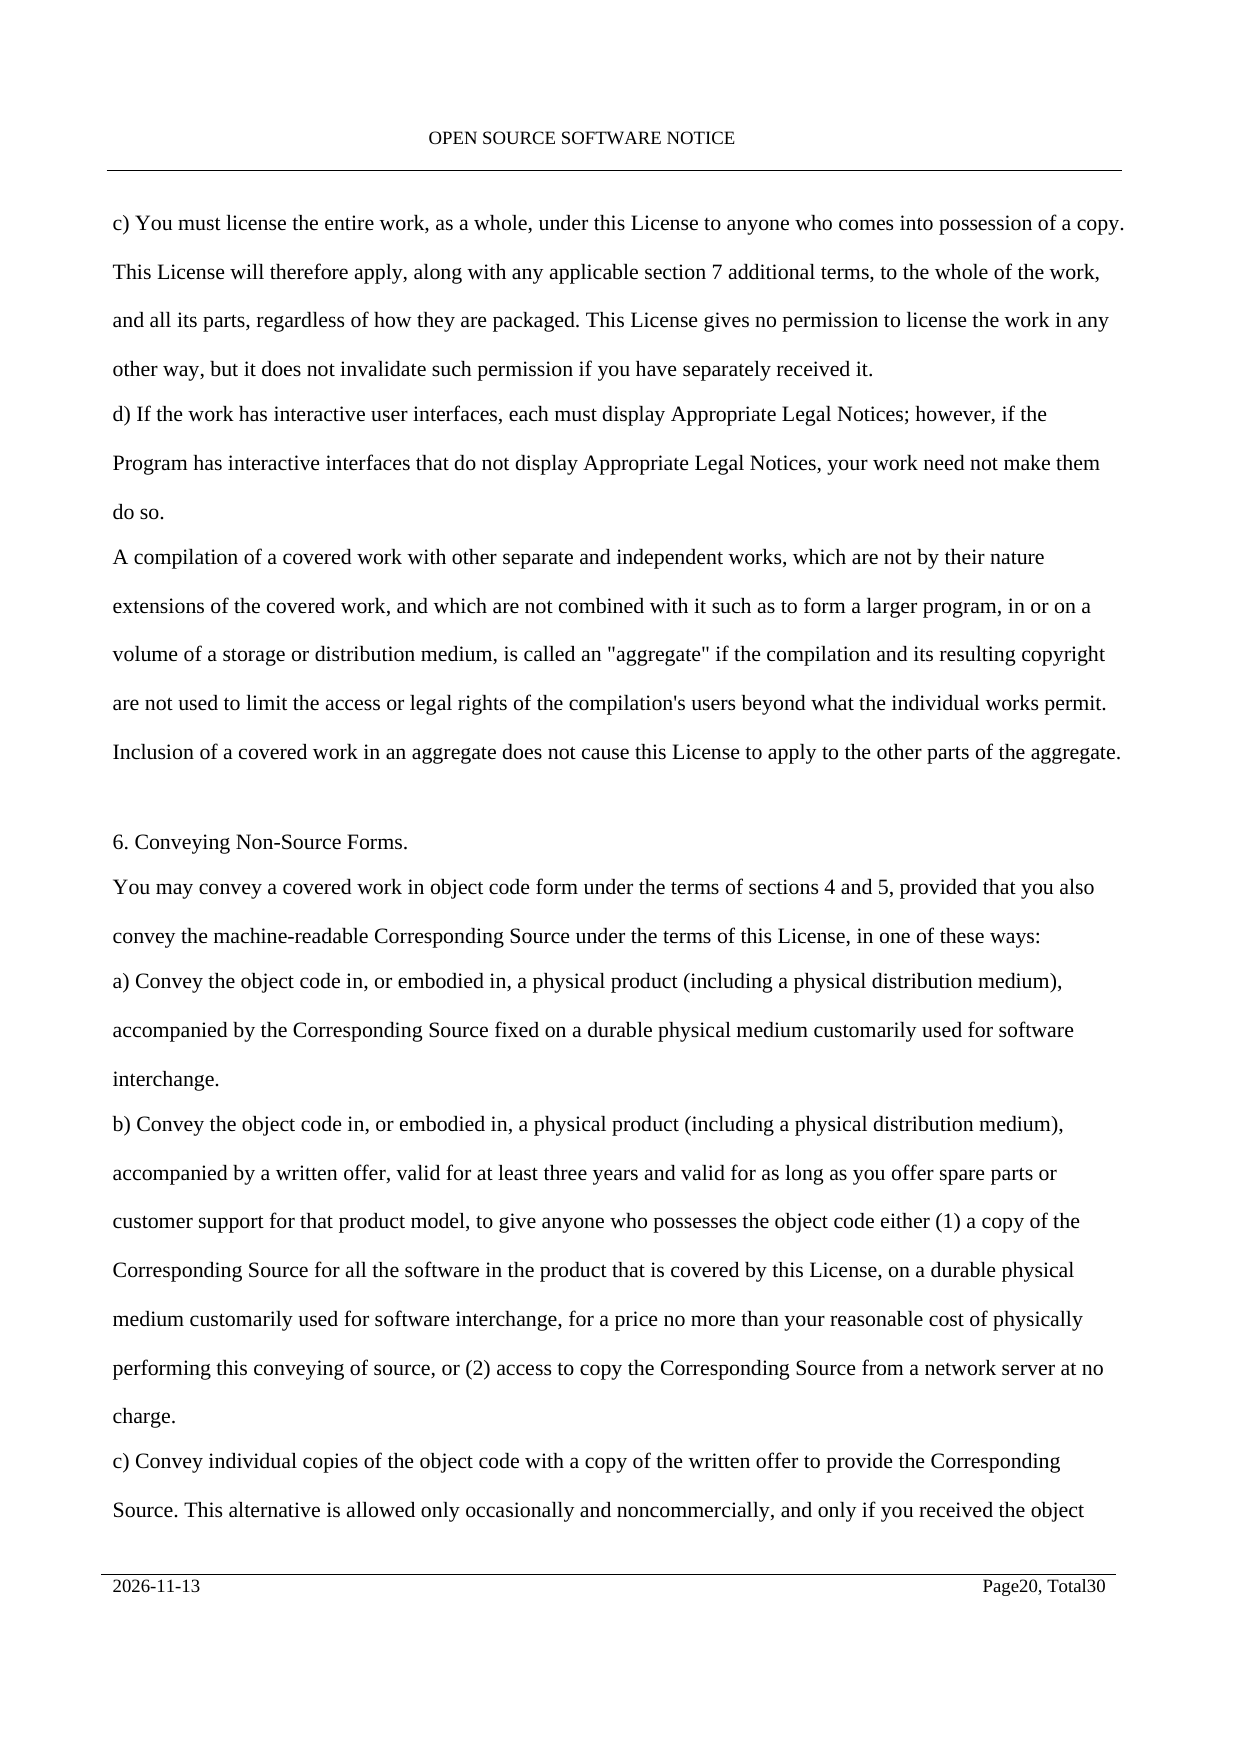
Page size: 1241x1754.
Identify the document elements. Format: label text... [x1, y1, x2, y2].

text c) You must license the entire work, as a whole, under this License to anyone who comes into possession of a copy. This License will therefore apply, along with any applicable section 7 additional terms, to the whole of the work, and all its parts, regardless of how they are packaged. This License gives no permission to license the work in any other way, but it does not invalidate such permission if you have separately received it. [112, 206, 1128, 385]
text a) Convey the object code in, or embodied in, a physical product (including a physical distribution medium), accompanied by the Corresponding Source fixed on a durable physical medium customarily used for software interchange. [112, 964, 1128, 1094]
text You may convey a covered work in object code form under the terms of sections 4 and 5, provided that you also convey the machine-readable Corresponding Source under the terms of this License, in one of these ways: [112, 871, 1128, 952]
text A compilation of a covered work with other separate and independent works, which are not by their nature extensions of the covered work, and which are not combined with it such as to form a larger program, in or on a volume of a storage or distribution medium, is called an "aggregate" if the compilation and its resulting copyright are not used to limit the access or legal rights of the compilation's users beyond what the individual works permit. Inclusion of a covered work in an aggregate does not cause this License to apply to the other parts of the aggregate. [112, 540, 1128, 768]
text 6. Conveying Non-Source Forms. [112, 826, 1128, 858]
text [112, 1445, 1128, 1526]
text d) If the work has interactive user interfaces, each must display Appropriate Legal Notices; however, if the Program has interactive interfaces that do not display Appropriate Legal Notices, your work need not make them do so. [112, 398, 1128, 528]
text b) Convey the object code in, or embodied in, a physical product (including a physical distribution medium), accompanied by a written offer, valid for at least three years and valid for as long as you offer spare parts or customer support for that product model, to give anyone who possesses the object code either (1) a copy of the Corresponding Source for all the software in the product that is covered by this License, on a durable physical medium customarily used for software interchange, for a price no more than your reasonable cost of physically performing this conveying of source, or (2) access to copy the Corresponding Source from a network server at no charge. [112, 1107, 1128, 1432]
